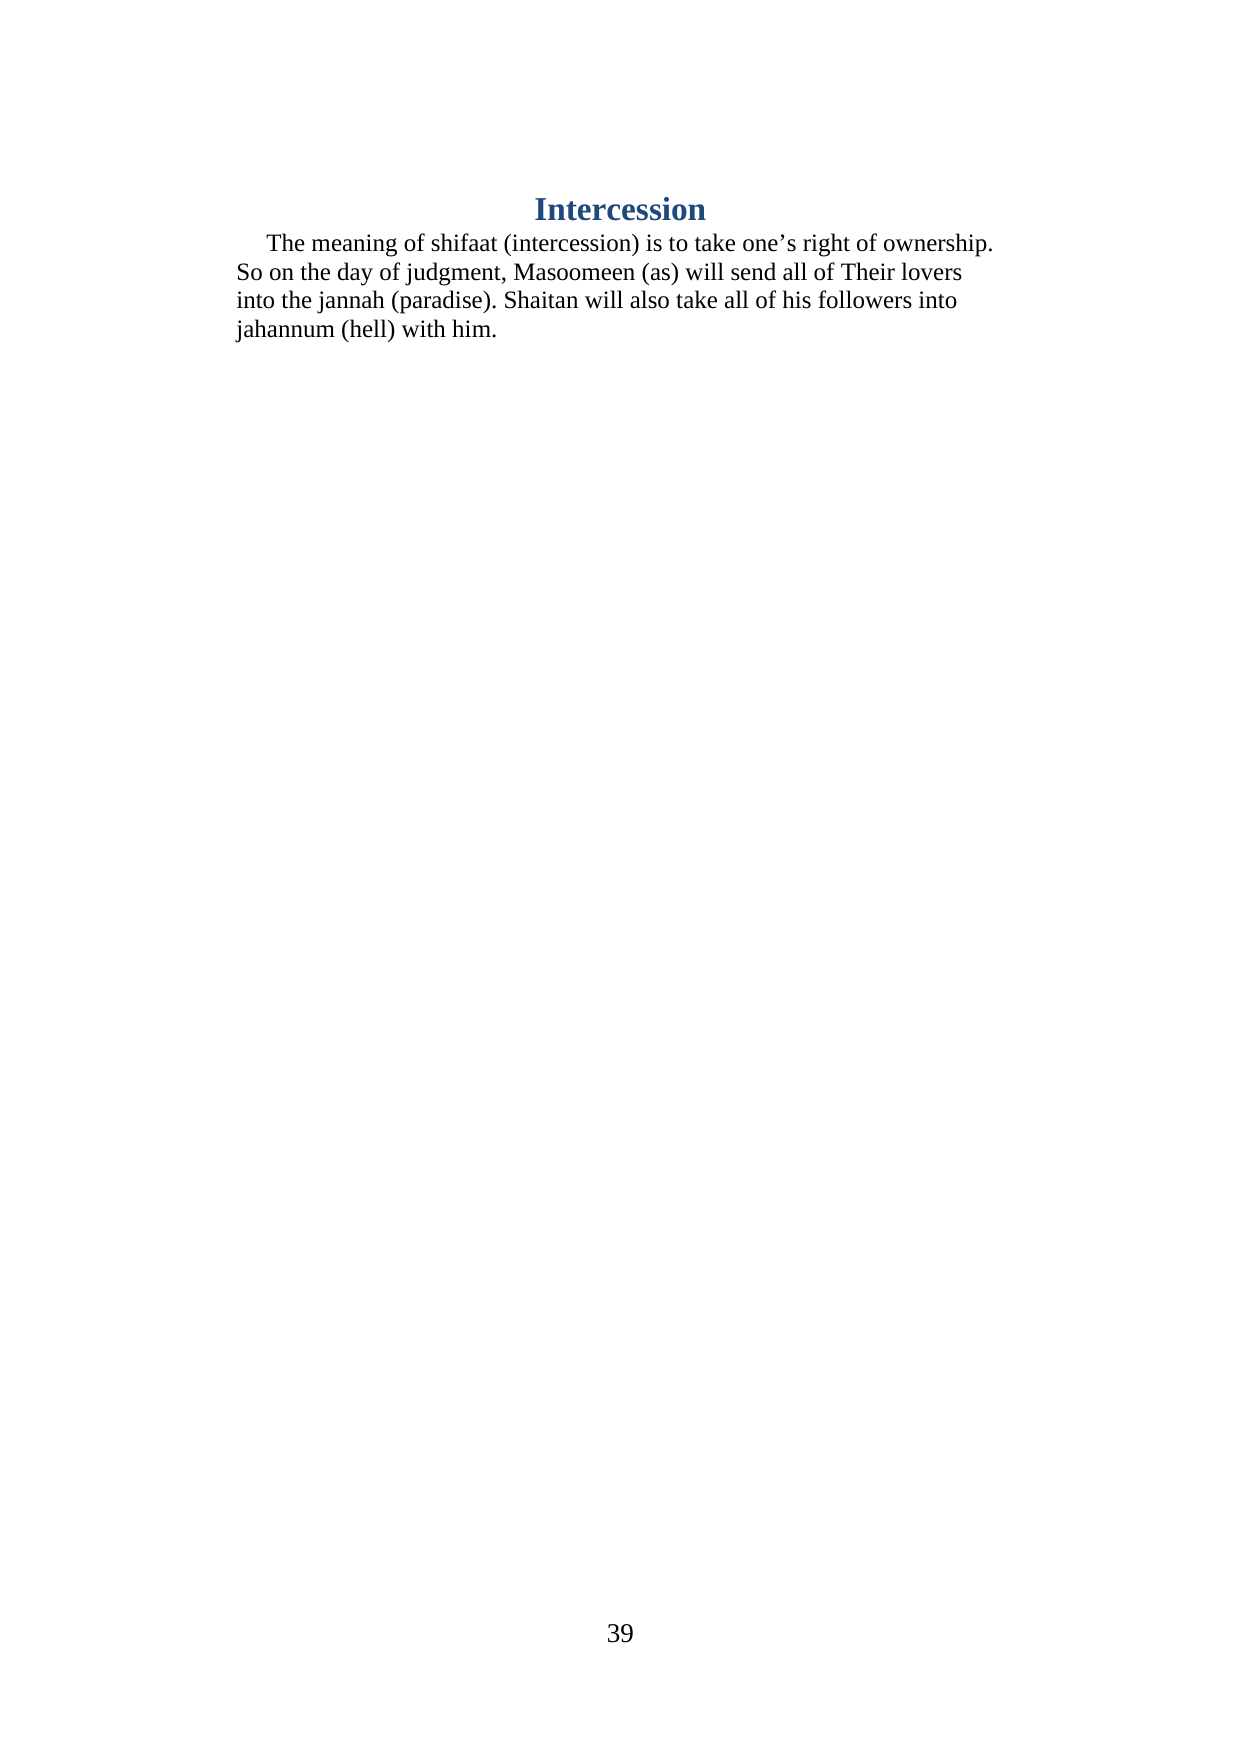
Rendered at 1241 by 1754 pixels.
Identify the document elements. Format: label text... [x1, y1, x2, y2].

text The meaning of shifaat (intercession) is to take one’s right of ownership. So on the day of judgment, Masoomeen (as) will send all of Their lovers into the jannah (paradise). Shaitan will also take all of his followers into jahannum (hell) with him. [236, 228, 1004, 343]
subtitle Intercession [236, 190, 1004, 228]
